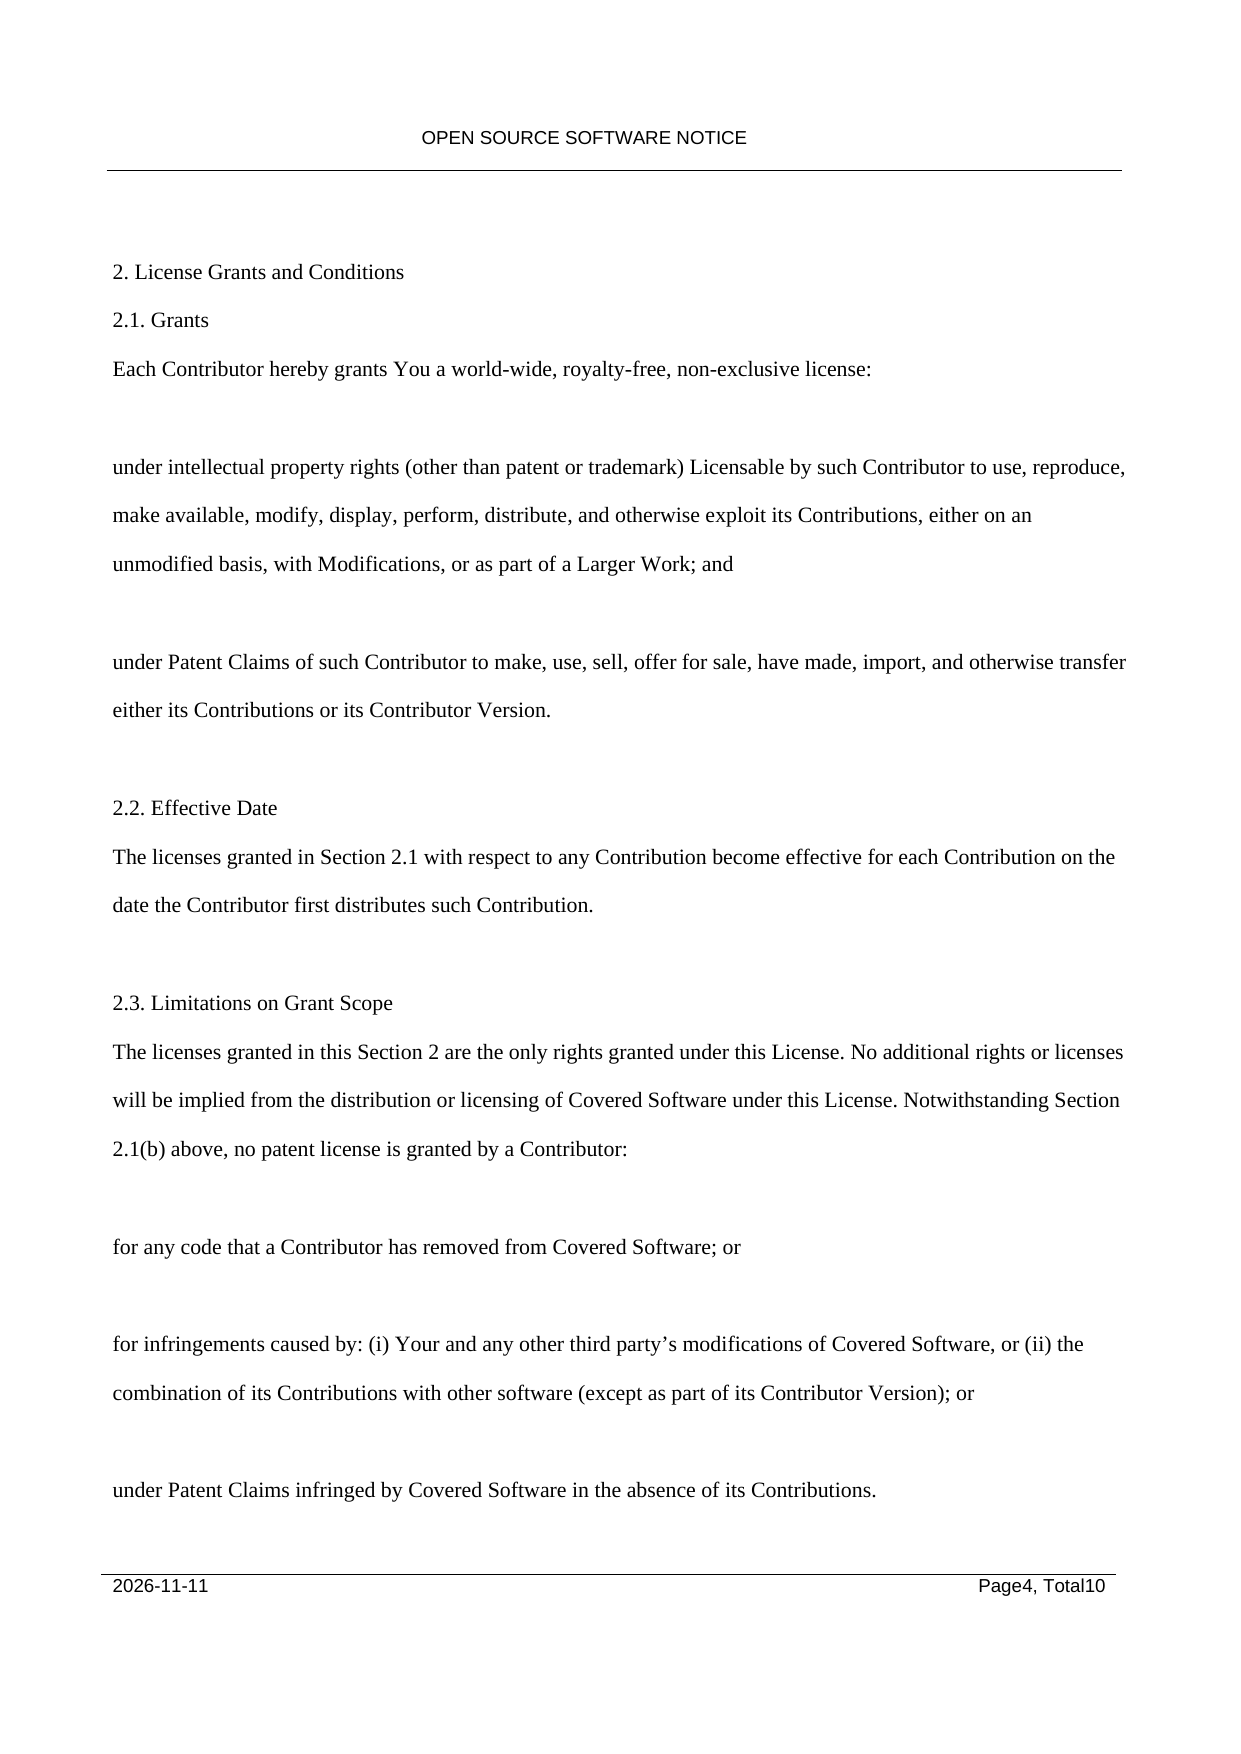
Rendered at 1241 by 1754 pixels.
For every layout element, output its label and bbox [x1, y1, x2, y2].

text [112, 206, 1128, 1506]
